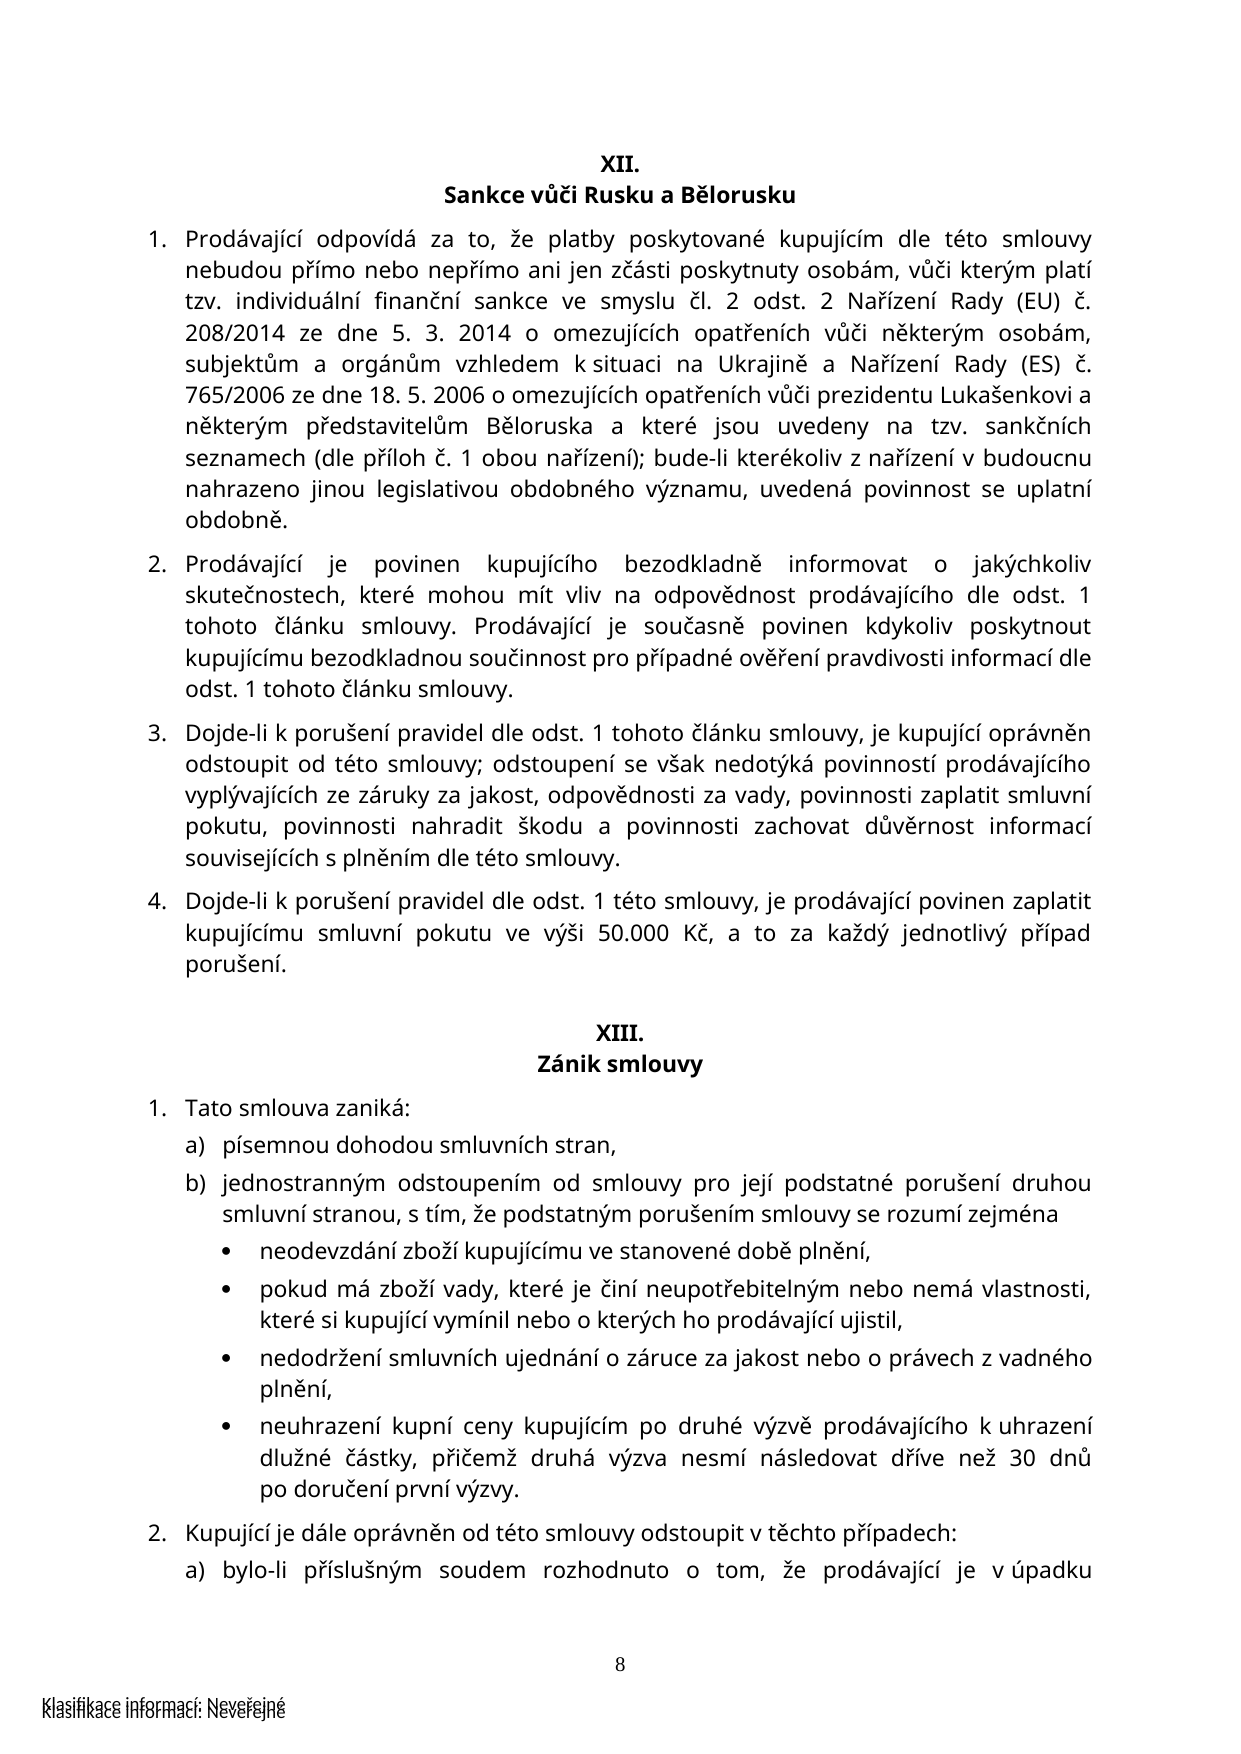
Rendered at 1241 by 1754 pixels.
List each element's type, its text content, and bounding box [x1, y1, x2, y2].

list Kupující je dále oprávněn od této smlouvy odstoupit v těchto případech: [148, 1516, 1092, 1548]
text XIII. Zánik smlouvy [148, 1016, 1092, 1079]
list Tato smlouva zaniká: [148, 1091, 1092, 1123]
list Prodávající odpovídá za to, že platby poskytované kupujícím dle této smlouvy nebudou přímo nebo nepřímo ani jen zčásti poskytnuty osobám, vůči kterým platí tzv. individuální finanční sankce ve smyslu čl. 2 odst. 2 Nařízení Rady (EU) č. 208/2014 ze dne 5. 3. 2014 o omezujících opatřeních vůči některým osobám, subjektům a orgánům vzhledem k situaci na Ukrajině a Nařízení Rady (ES) č. 765/2006 ze dne 18. 5. 2006 o omezujících opatřeních vůči prezidentu Lukašenkovi a některým představitelům Běloruska a které jsou uvedeny na tzv. sankčních seznamech (dle příloh č. 1 obou nařízení); bude-li kterékoliv z nařízení v budoucnu nahrazeno jinou legislativou obdobného významu, uvedená povinnost se uplatní obdobně. [148, 223, 1092, 535]
list neuhrazení kupní ceny kupujícím po druhé výzvě prodávajícího k uhrazení dlužné částky, přičemž druhá výzva nesmí následovat dříve než 30 dnů po doručení první výzvy. [222, 1410, 1092, 1504]
list neodevzdání zboží kupujícímu ve stanovené době plnění, [222, 1235, 1092, 1266]
list nedodržení smluvních ujednání o záruce za jakost nebo o právech z vadného plnění, [222, 1341, 1092, 1404]
text XII. Sankce vůči Rusku a Bělorusku [148, 148, 1092, 210]
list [185, 1554, 1092, 1585]
list Prodávající je povinen kupujícího bezodkladně informovat o jakýchkoliv skutečnostech, které mohou mít vliv na odpovědnost prodávajícího dle odst. 1 tohoto článku smlouvy. Prodávající je současně povinen kdykoliv poskytnout kupujícímu bezodkladnou součinnost pro případné ověření pravdivosti informací dle odst. 1 tohoto článku smlouvy. [148, 548, 1092, 704]
list pokud má zboží vady, které je činí neupotřebitelným nebo nemá vlastnosti, které si kupující vymínil nebo o kterých ho prodávající ujistil, [222, 1273, 1092, 1335]
list Dojde-li k porušení pravidel dle odst. 1 této smlouvy, je prodávající povinen zaplatit kupujícímu smluvní pokutu ve výši 50.000 Kč, a to za každý jednotlivý případ porušení. [148, 885, 1092, 979]
list jednostranným odstoupením od smlouvy pro její podstatné porušení druhou smluvní stranou, s tím, že podstatným porušením smlouvy se rozumí zejména [185, 1166, 1092, 1229]
list písemnou dohodou smluvních stran, [185, 1129, 1092, 1160]
list Dojde-li k porušení pravidel dle odst. 1 tohoto článku smlouvy, je kupující oprávněn odstoupit od této smlouvy; odstoupení se však nedotýká povinností prodávajícího vyplývajících ze záruky za jakost, odpovědnosti za vady, povinnosti zaplatit smluvní pokutu, povinnosti nahradit škodu a povinnosti zachovat důvěrnost informací souvisejících s plněním dle této smlouvy. [148, 716, 1092, 873]
